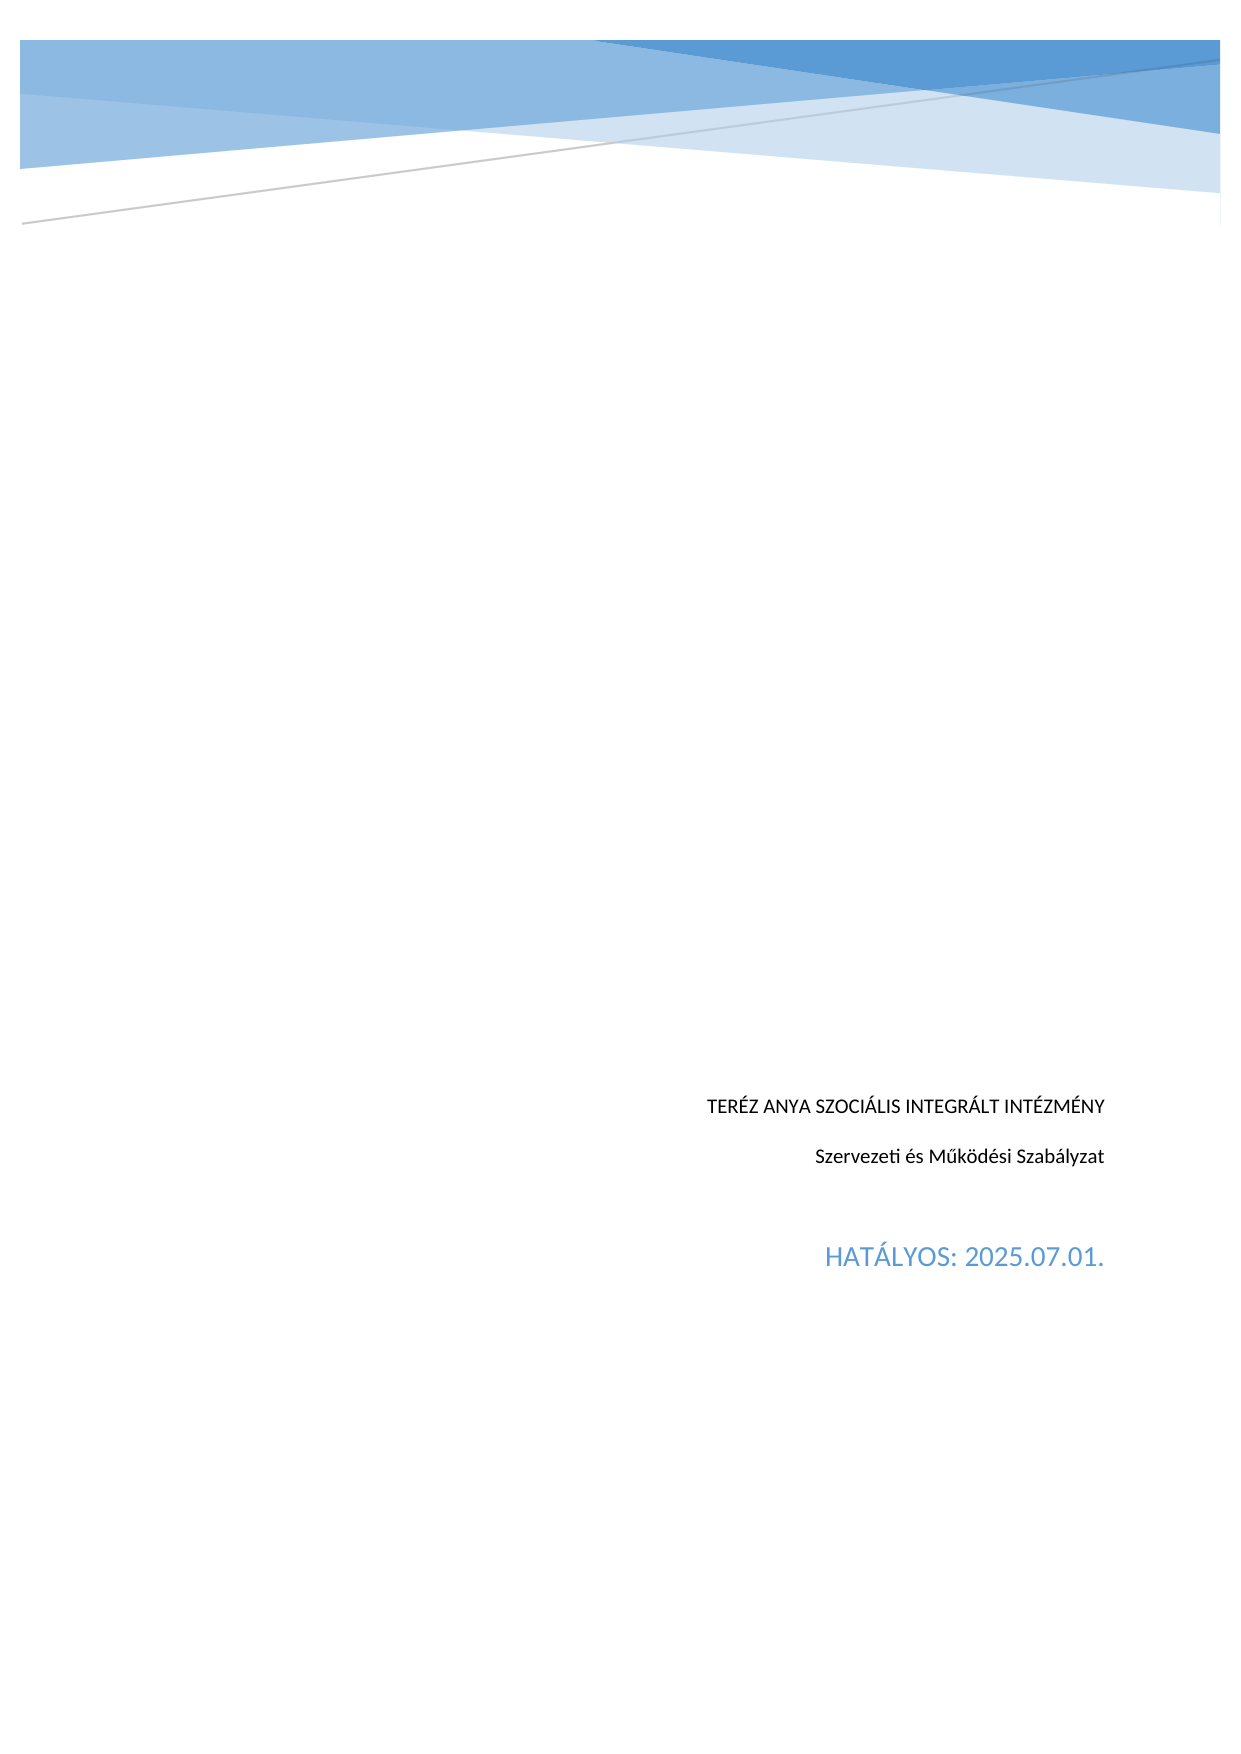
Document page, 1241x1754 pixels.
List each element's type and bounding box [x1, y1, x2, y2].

picture [20, 40, 1221, 240]
